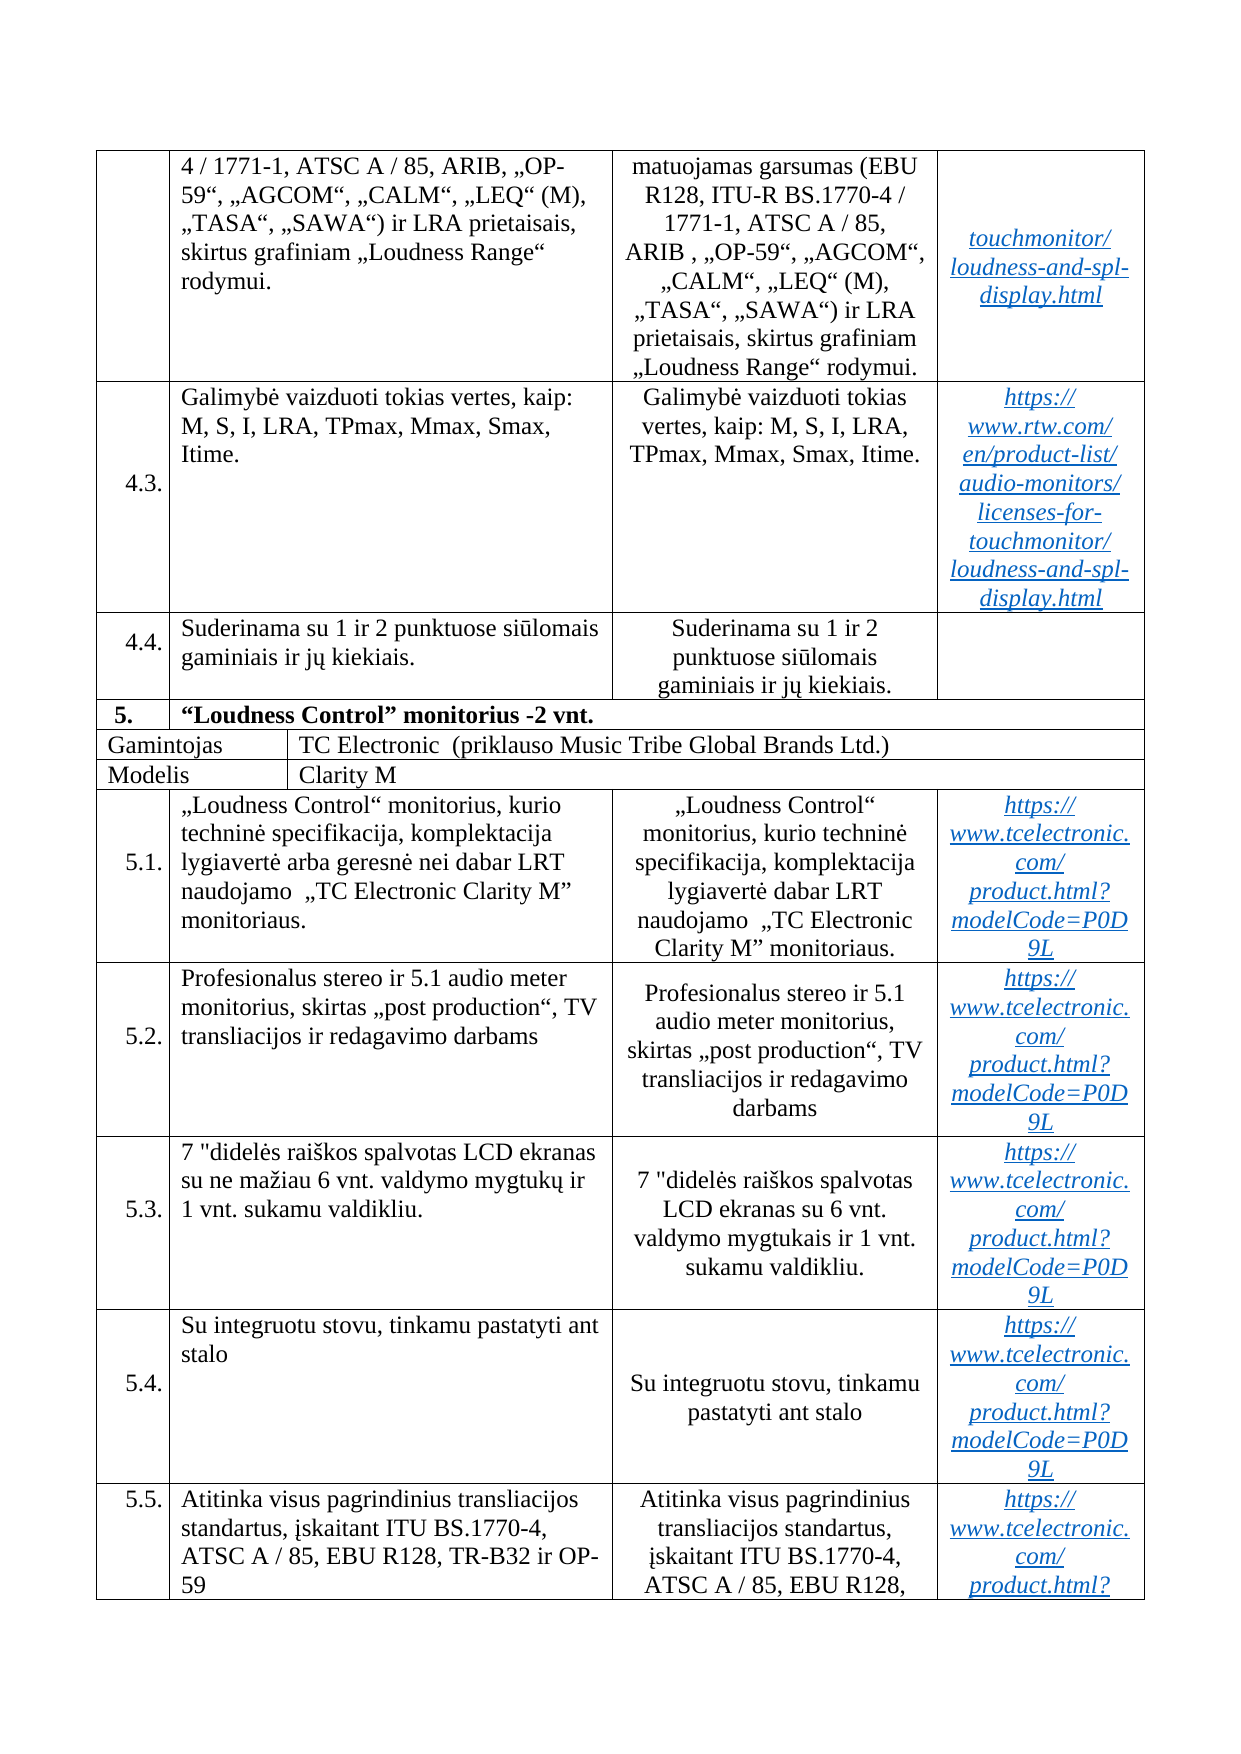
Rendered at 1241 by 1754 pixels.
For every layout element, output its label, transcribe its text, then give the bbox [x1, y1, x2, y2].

table_cell https://www.tcelectronic.com/product.html?modelCode=P0D9L [938, 1310, 1144, 1483]
table_cell 7 "didelės raiškos spalvotas LCD ekranas su 6 vnt. valdymo mygtukais ir 1 vnt. sukamu valdikliu. [613, 1137, 937, 1309]
table_cell [97, 963, 169, 1136]
table_cell [97, 151, 169, 381]
table_cell [97, 1484, 169, 1599]
table_cell https://www.tcelectronic.com/product.html?modelCode=P0D9L [938, 790, 1144, 962]
table_cell [938, 613, 1144, 699]
table_cell „Loudness Control“ monitorius, kurio techninė specifikacija, komplektacija lygiavertė dabar LRT naudojamo „TC Electronic Clarity M” monitoriaus. [613, 790, 937, 962]
table_cell Galimybė vaizduoti tokias vertes, kaip: M, S, I, LRA, TPmax, Mmax, Smax, Itime. [613, 382, 937, 612]
table_cell Su integruotu stovu, tinkamu pastatyti ant stalo [170, 1310, 612, 1483]
table_cell „Loudness Control“ monitorius, kurio techninė specifikacija, komplektacija lygiavertė arba geresnė nei dabar LRT naudojamo „TC Electronic Clarity M” monitoriaus. [170, 790, 612, 962]
table_cell https://www.tcelectronic.com/product.html?modelCode=P0D9L [938, 963, 1144, 1136]
table_cell Galimybė vaizduoti tokias vertes, kaip: M, S, I, LRA, TPmax, Mmax, Smax, Itime. [170, 382, 612, 612]
table_cell [97, 700, 169, 729]
table_cell Su integruotu stovu, tinkamu pastatyti ant stalo [613, 1310, 937, 1483]
table_cell [97, 382, 169, 612]
table_cell [97, 790, 169, 962]
table_cell Profesionalus stereo ir 5.1 audio meter monitorius, skirtas „post production“, TV transliacijos ir redagavimo darbams [170, 963, 612, 1136]
table_cell “Loudness Control” monitorius -2 vnt. [170, 700, 1144, 729]
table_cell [938, 1484, 1144, 1599]
table_cell [97, 1137, 169, 1309]
table_cell TC Electronic (priklauso Music Tribe Global Brands Ltd.) [288, 730, 1144, 759]
table_cell Modelis [97, 760, 287, 789]
table_cell Suderinama su 1 ir 2 punktuose siūlomais gaminiais ir jų kiekiais. [170, 613, 612, 699]
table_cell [613, 1484, 937, 1599]
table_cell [938, 151, 1144, 381]
table_cell 7 "didelės raiškos spalvotas LCD ekranas su ne mažiau 6 vnt. valdymo mygtukų ir 1 vnt. sukamu valdikliu. [170, 1137, 612, 1309]
table_cell Suderinama su 1 ir 2 punktuose siūlomais gaminiais ir jų kiekiais. [613, 613, 937, 699]
table_cell [97, 613, 169, 699]
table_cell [170, 151, 612, 381]
table_cell Clarity M [288, 760, 1144, 789]
table_cell Gamintojas [97, 730, 287, 759]
table_cell https://www.tcelectronic.com/product.html?modelCode=P0D9L [938, 1137, 1144, 1309]
table_cell [97, 1310, 169, 1483]
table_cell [613, 151, 937, 381]
table_cell Profesionalus stereo ir 5.1 audio meter monitorius, skirtas „post production“, TV transliacijos ir redagavimo darbams [613, 963, 937, 1136]
table_cell https://www.rtw.com/en/product-list/audio-monitors/licenses-for-touchmonitor/loudness-and-spl-display.html [938, 382, 1144, 612]
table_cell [170, 1484, 612, 1599]
